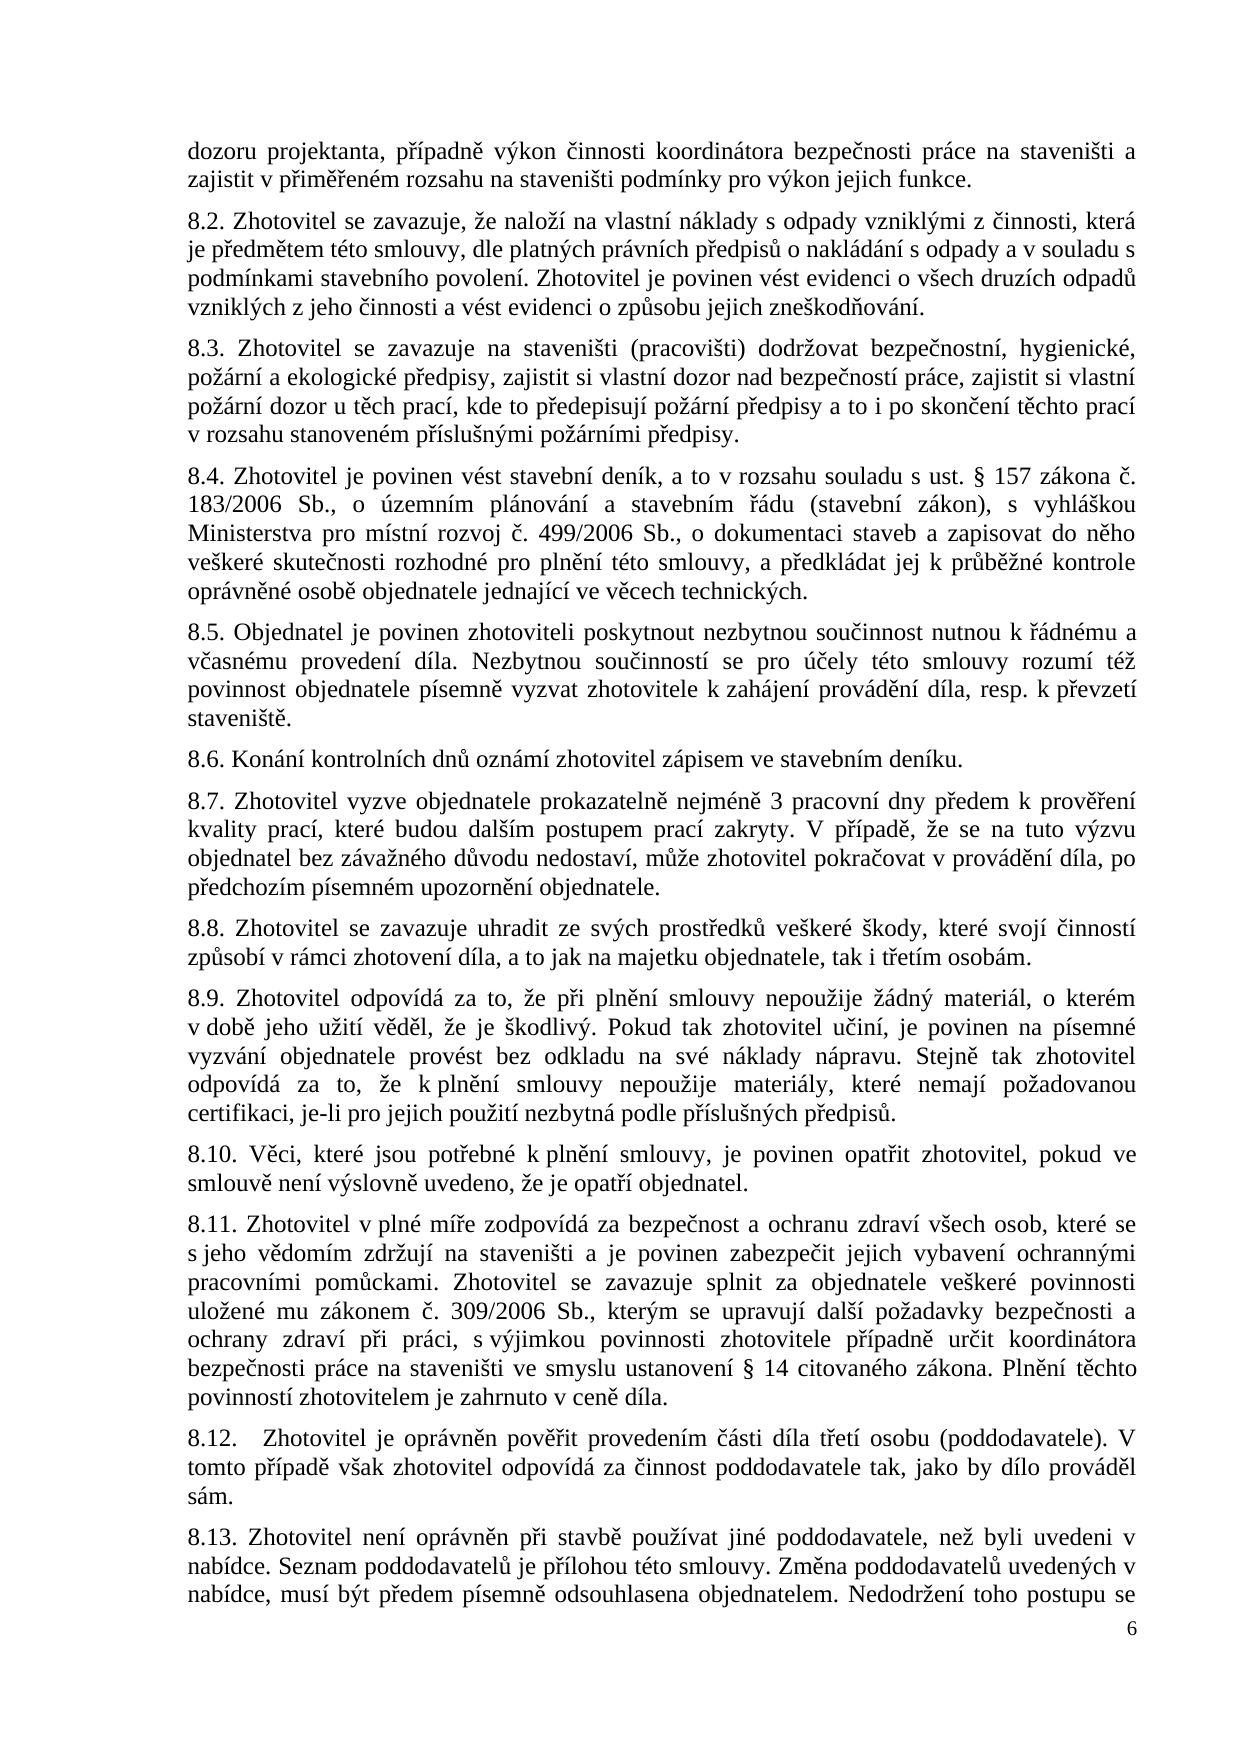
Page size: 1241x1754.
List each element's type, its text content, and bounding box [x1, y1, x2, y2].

text 8.5. Objednatel je povinen zhotoviteli poskytnout nezbytnou součinnost nutnou k řádnému a včasnému provedení díla. Nezbytnou součinností se pro účely této smlouvy rozumí též povinnost objednatele písemně vyzvat zhotovitele k zahájení provádění díla, resp. k převzetí staveniště. [187, 617, 1137, 732]
text 8.2. Zhotovitel se zavazuje, že naloží na vlastní náklady s odpady vzniklými z činnosti, která je předmětem této smlouvy, dle platných právních předpisů o nakládání s odpady a v souladu s podmínkami stavebního povolení. Zhotovitel je povinen vést evidenci o všech druzích odpadů vzniklých z jeho činnosti a vést evidenci o způsobu jejich zneškodňování. [187, 206, 1137, 321]
text 8.8. Zhotovitel se zavazuje uhradit ze svých prostředků veškeré škody, které svojí činností způsobí v rámci zhotovení díla, a to jak na majetku objednatele, tak i třetím osobám. [187, 913, 1137, 971]
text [187, 1522, 1137, 1608]
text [187, 136, 1137, 193]
text 8.7. Zhotovitel vyzve objednatele prokazatelně nejméně 3 pracovní dny předem k prověření kvality prací, které budou dalším postupem prací zakryty. V případě, že se na tuto výzvu objednatel bez závažného důvodu nedostaví, může zhotovitel pokračovat v provádění díla, po předchozím písemném upozornění objednatele. [187, 786, 1137, 901]
text 8.12. Zhotovitel je oprávněn pověřit provedením části díla třetí osobu (poddodavatele). V tomto případě však zhotovitel odpovídá za činnost poddodavatele tak, jako by dílo prováděl sám. [187, 1423, 1137, 1509]
text 8.3. Zhotovitel se zavazuje na staveništi (pracovišti) dodržovat bezpečnostní, hygienické, požární a ekologické předpisy, zajistit si vlastní dozor nad bezpečností práce, zajistit si vlastní požární dozor u těch prací, kde to předepisují požární předpisy a to i po skončení těchto prací v rozsahu stanoveném příslušnými požárními předpisy. [187, 333, 1137, 448]
text 8.4. Zhotovitel je povinen vést stavební deník, a to v rozsahu souladu s ust. § 157 zákona č. 183/2006 Sb., o územním plánování a stavebním řádu (stavební zákon), s vyhláškou Ministerstva pro místní rozvoj č. 499/2006 Sb., o dokumentaci staveb a zapisovat do něho veškeré skutečnosti rozhodné pro plnění této smlouvy, a předkládat jej k průběžné kontrole oprávněné osobě objednatele jednající ve věcech technických. [187, 461, 1137, 604]
text 8.6. Konání kontrolních dnů oznámí zhotovitel zápisem ve stavebním deníku. [187, 744, 1137, 773]
text 8.11. Zhotovitel v plné míře zodpovídá za bezpečnost a ochranu zdraví všech osob, které se s jeho vědomím zdržují na staveništi a je povinen zabezpečit jejich vybavení ochrannými pracovními pomůckami. Zhotovitel se zavazuje splnit za objednatele veškeré povinnosti uložené mu zákonem č. 309/2006 Sb., kterým se upravují další požadavky bezpečnosti a ochrany zdraví při práci, s výjimkou povinnosti zhotovitele případně určit koordinátora bezpečnosti práce na staveništi ve smyslu ustanovení § 14 citovaného zákona. Plnění těchto povinností zhotovitelem je zahrnuto v ceně díla. [187, 1209, 1137, 1411]
text 8.9. Zhotovitel odpovídá za to, že při plnění smlouvy nepoužije žádný materiál, o kterém v době jeho užití věděl, že je škodlivý. Pokud tak zhotovitel učiní, je povinen na písemné vyzvání objednatele provést bez odkladu na své náklady nápravu. Stejně tak zhotovitel odpovídá za to, že k plnění smlouvy nepoužije materiály, které nemají požadovanou certifikaci, je-li pro jejich použití nezbytná podle příslušných předpisů. [187, 983, 1137, 1127]
text 8.10. Věci, které jsou potřebné k plnění smlouvy, je povinen opatřit zhotovitel, pokud ve smlouvě není výslovně uvedeno, že je opatří objednatel. [187, 1139, 1137, 1197]
